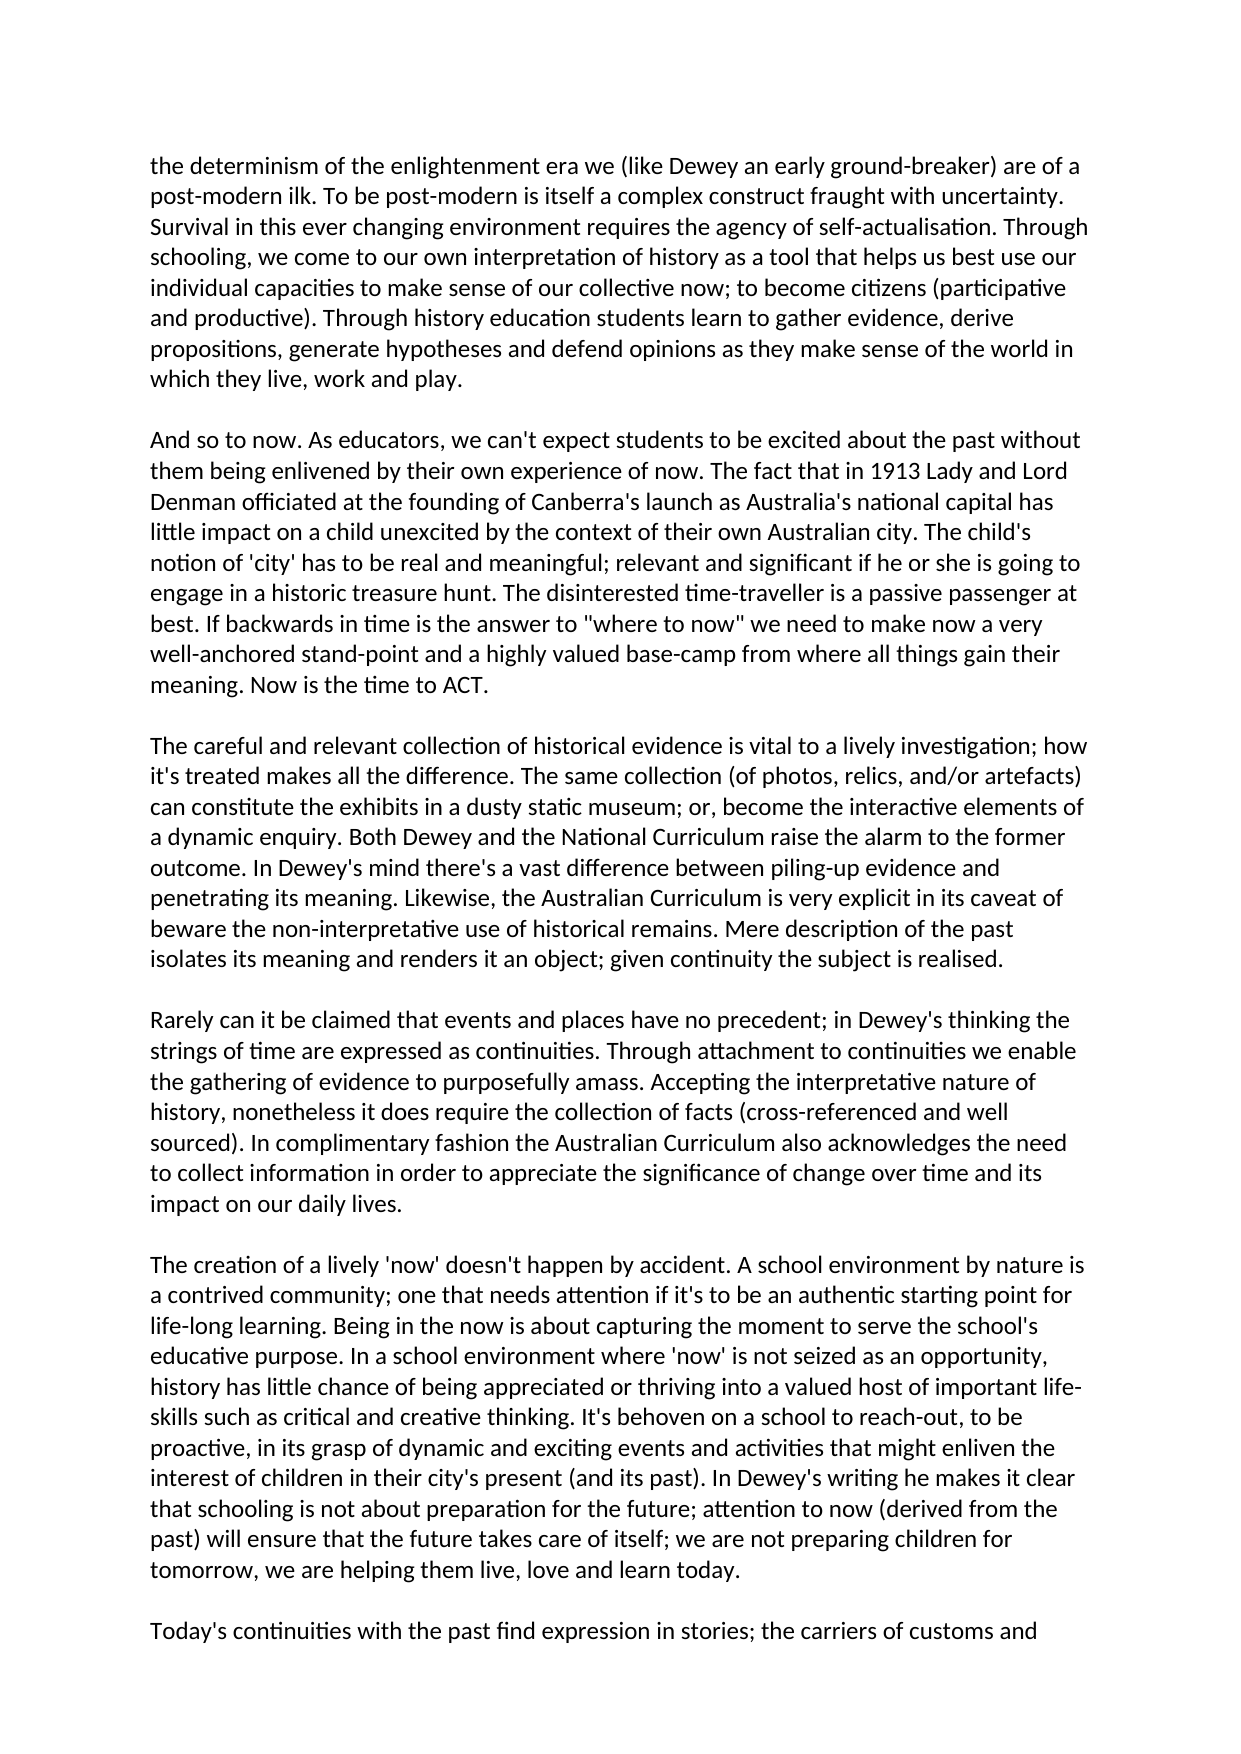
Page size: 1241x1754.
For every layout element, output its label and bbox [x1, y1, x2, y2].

text [150, 150, 1090, 1646]
